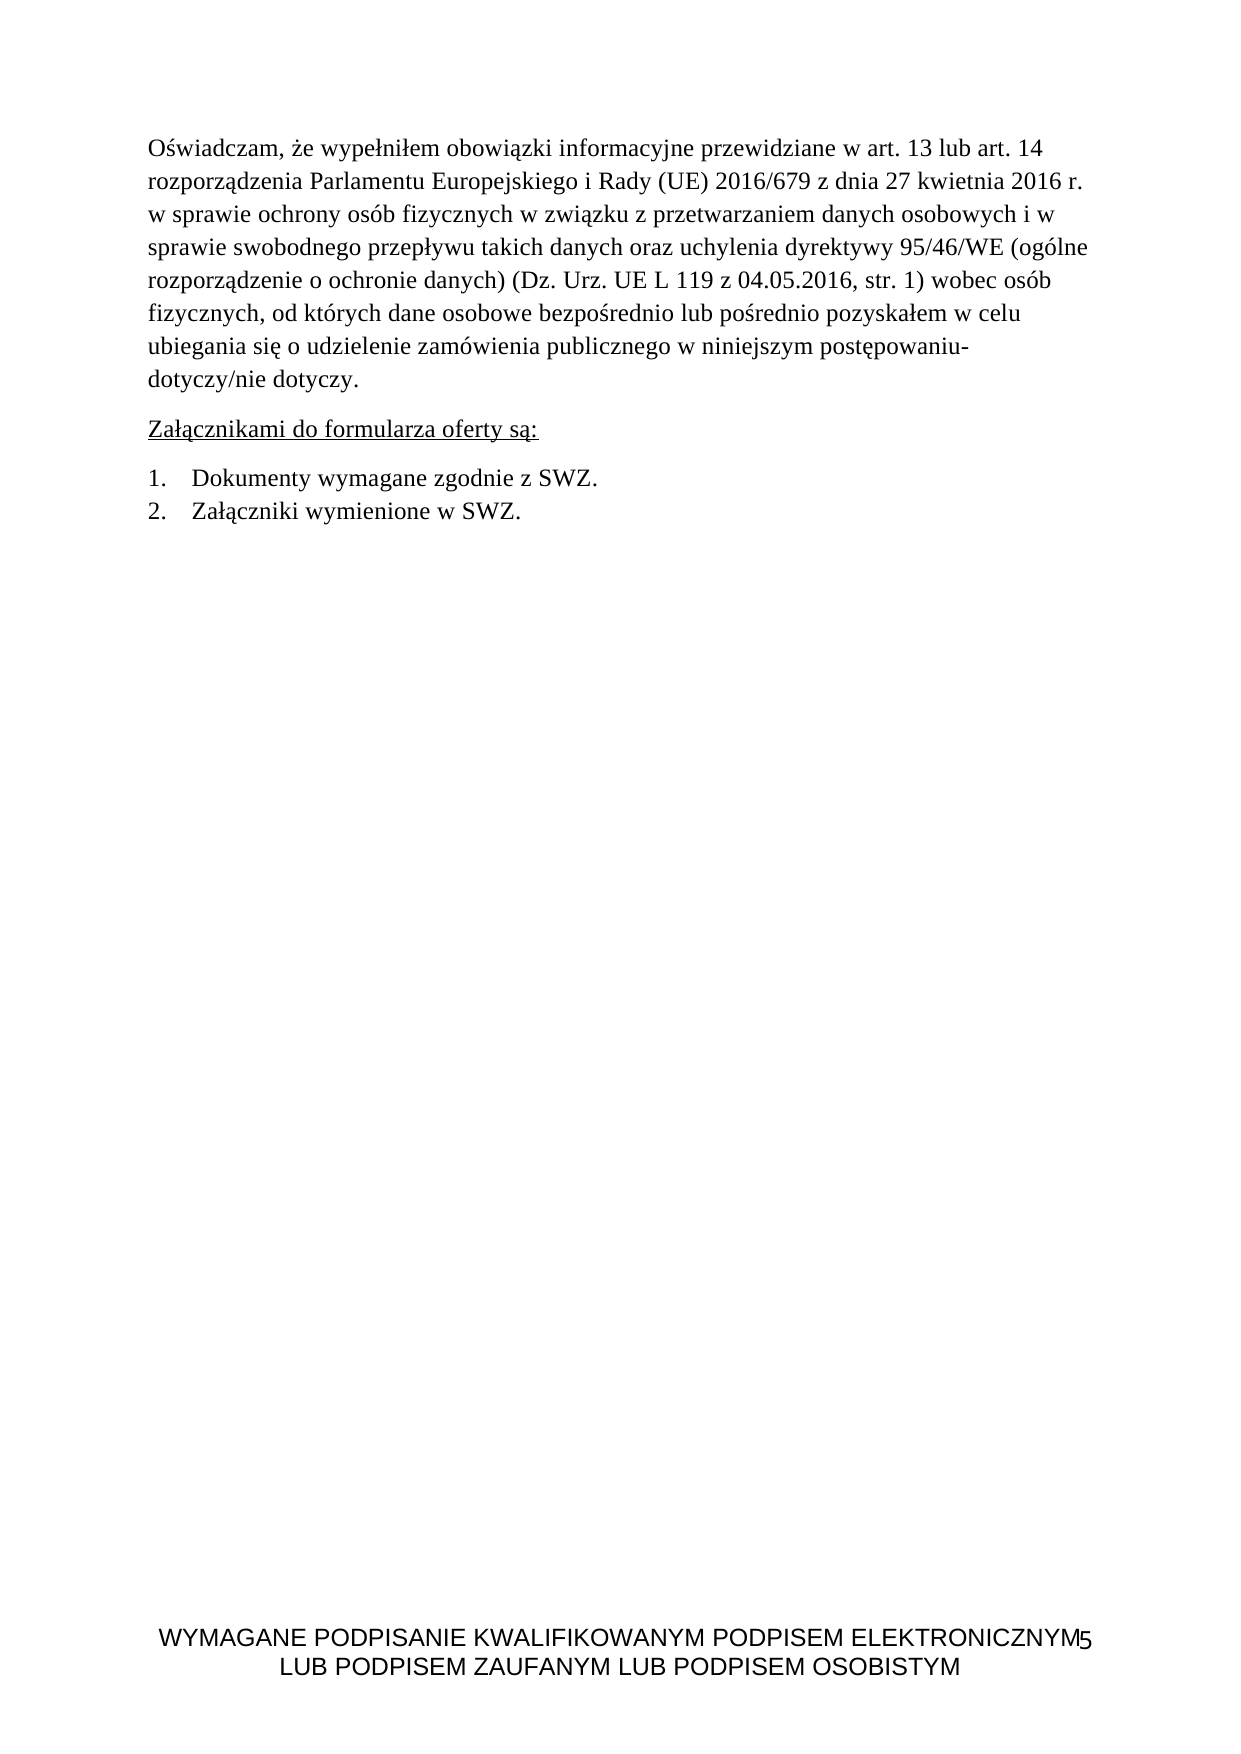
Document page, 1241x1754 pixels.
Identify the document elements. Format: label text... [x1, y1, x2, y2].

text Oświadczam, że wypełniłem obowiązki informacyjne przewidziane w art. 13 lub art. 14 rozporządzenia Parlamentu Europejskiego i Rady (UE) 2016/679 z dnia 27 kwietnia 2016 r. w sprawie ochrony osób fizycznych w związku z przetwarzaniem danych osobowych i w sprawie swobodnego przepływu takich danych oraz uchylenia dyrektywy 95/46/WE (ogólne rozporządzenie o ochronie danych) (Dz. Urz. UE L 119 z 04.05.2016, str. 1) wobec osób fizycznych, od których dane osobowe bezpośrednio lub pośrednio pozyskałem w celu ubiegania się o udzielenie zamówienia publicznego w niniejszym postępowaniu- dotyczy/nie dotyczy. [148, 133, 1093, 393]
text Załącznikami do formularza oferty są: [148, 414, 1093, 442]
list Załączniki wymienione w SWZ. [148, 496, 1093, 525]
list Dokumenty wymagane zgodnie z SWZ. [148, 463, 1093, 492]
